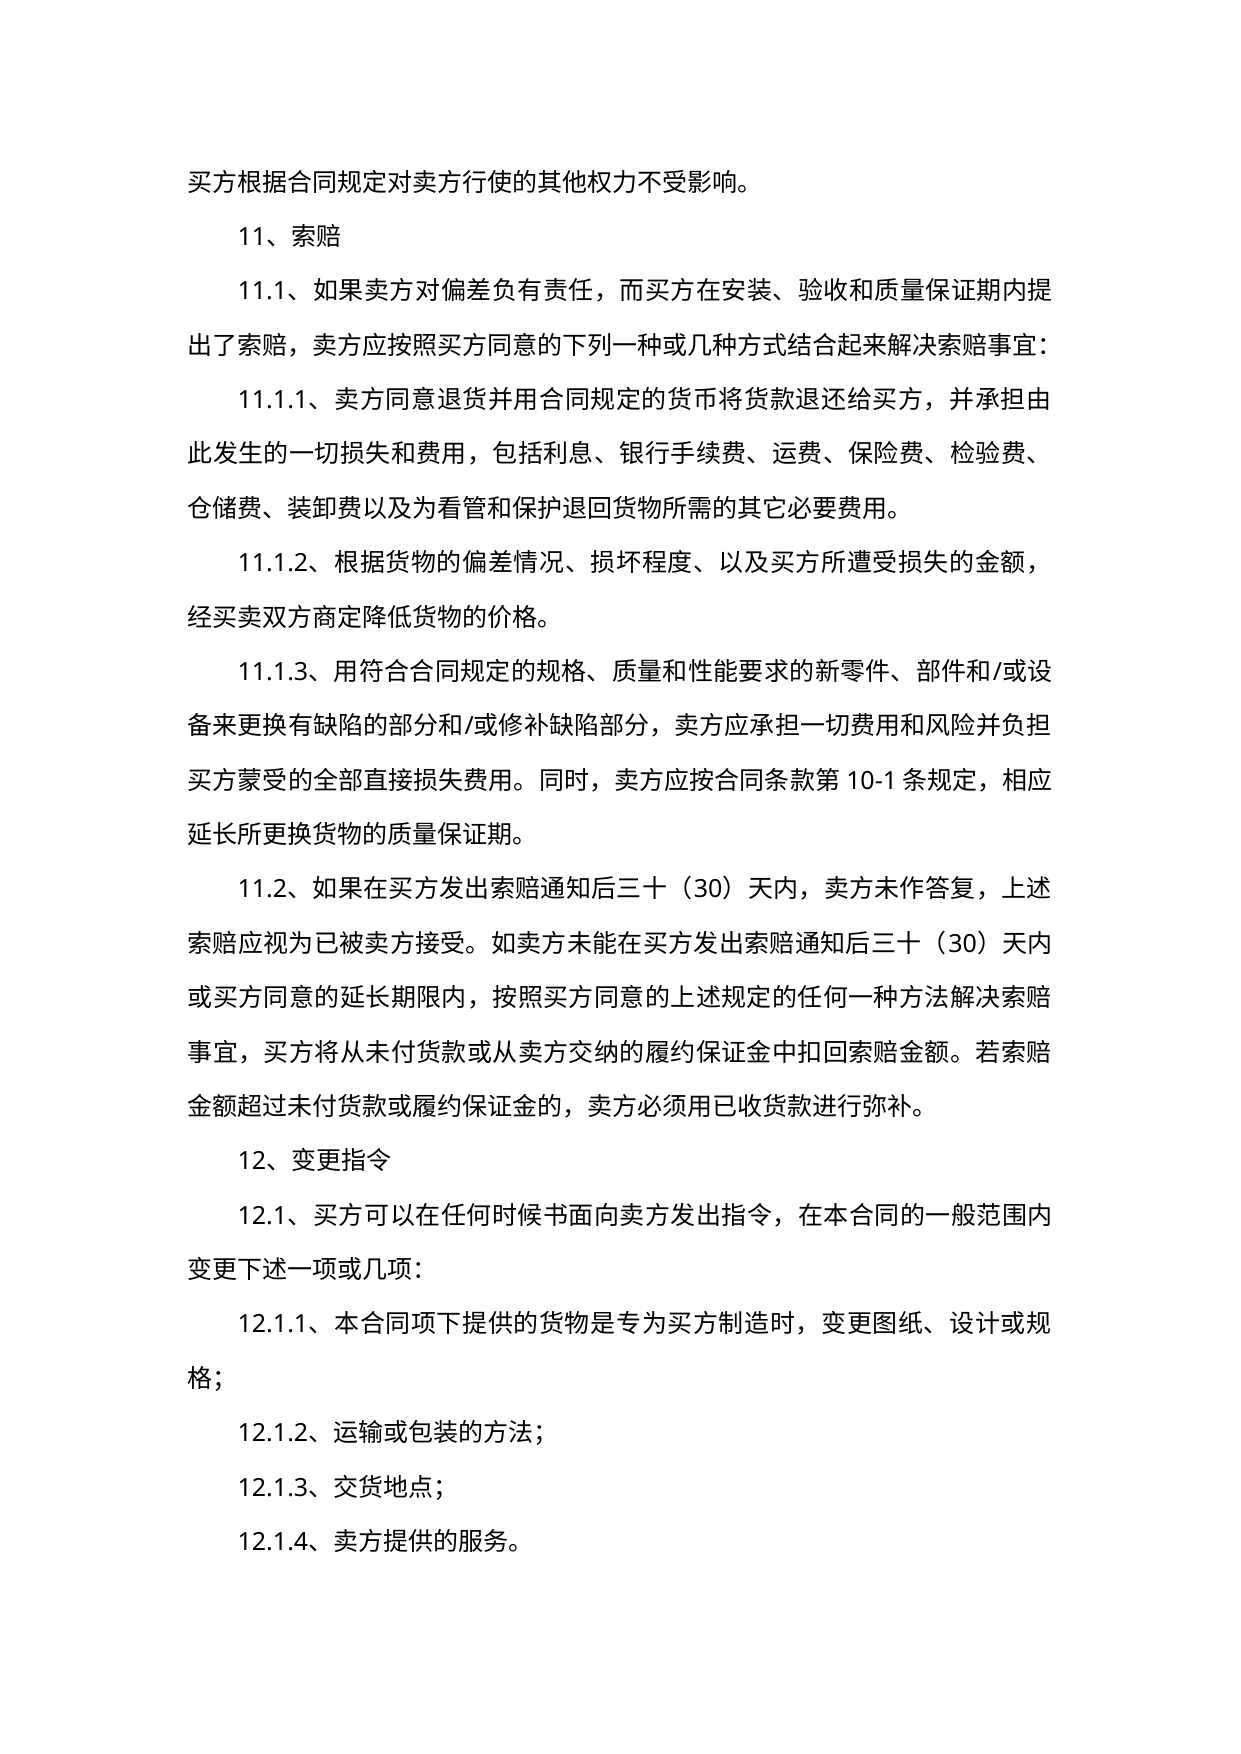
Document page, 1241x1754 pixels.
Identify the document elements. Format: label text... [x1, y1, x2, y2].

text 11.2、如果在买方发出索赔通知后三十（30）天内，卖方未作答复，上述索赔应视为已被卖方接受。如卖方未能在买方发出索赔通知后三十（30）天内或买方同意的延长期限内，按照买方同意的上述规定的任何一种方法解决索赔事宜，买方将从未付货款或从卖方交纳的履约保证金中扣回索赔金额。若索赔金额超过未付货款或履约保证金的，卖方必须用已收货款进行弥补。 [187, 869, 1053, 1123]
text 12、变更指令 [187, 1141, 1053, 1177]
text 12.1.2、运输或包装的方法； [187, 1413, 1053, 1449]
text 11.1、如果卖方对偏差负有责任，而买方在安装、验收和质量保证期内提出了索赔，卖方应按照买方同意的下列一种或几种方式结合起来解决索赔事宜： [187, 271, 1053, 361]
text 11.1.3、用符合合同规定的规格、质量和性能要求的新零件、部件和/或设备来更换有缺陷的部分和/或修补缺陷部分，卖方应承担一切费用和风险并负担买方蒙受的全部直接损失费用。同时，卖方应按合同条款第10-1条规定，相应延长所更换货物的质量保证期。 [187, 651, 1053, 851]
text 11、索赔 [187, 216, 1053, 253]
text 11.1.2、根据货物的偏差情况、损坏程度、以及买方所遭受损失的金额，经买卖双方商定降低货物的价格。 [187, 543, 1053, 633]
text 12.1.3、交货地点； [187, 1467, 1053, 1503]
text 12.1.4、卖方提供的服务。 [187, 1521, 1053, 1558]
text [187, 162, 1053, 198]
text 11.1.1、卖方同意退货并用合同规定的货币将货款退还给买方，并承担由此发生的一切损失和费用，包括利息、银行手续费、运费、保险费、检验费、仓储费、装卸费以及为看管和保护退回货物所需的其它必要费用。 [187, 379, 1053, 524]
text 12.1.1、本合同项下提供的货物是专为买方制造时，变更图纸、设计或规格； [187, 1304, 1053, 1394]
text 12.1、买方可以在任何时候书面向卖方发出指令，在本合同的一般范围内变更下述一项或几项： [187, 1195, 1053, 1286]
